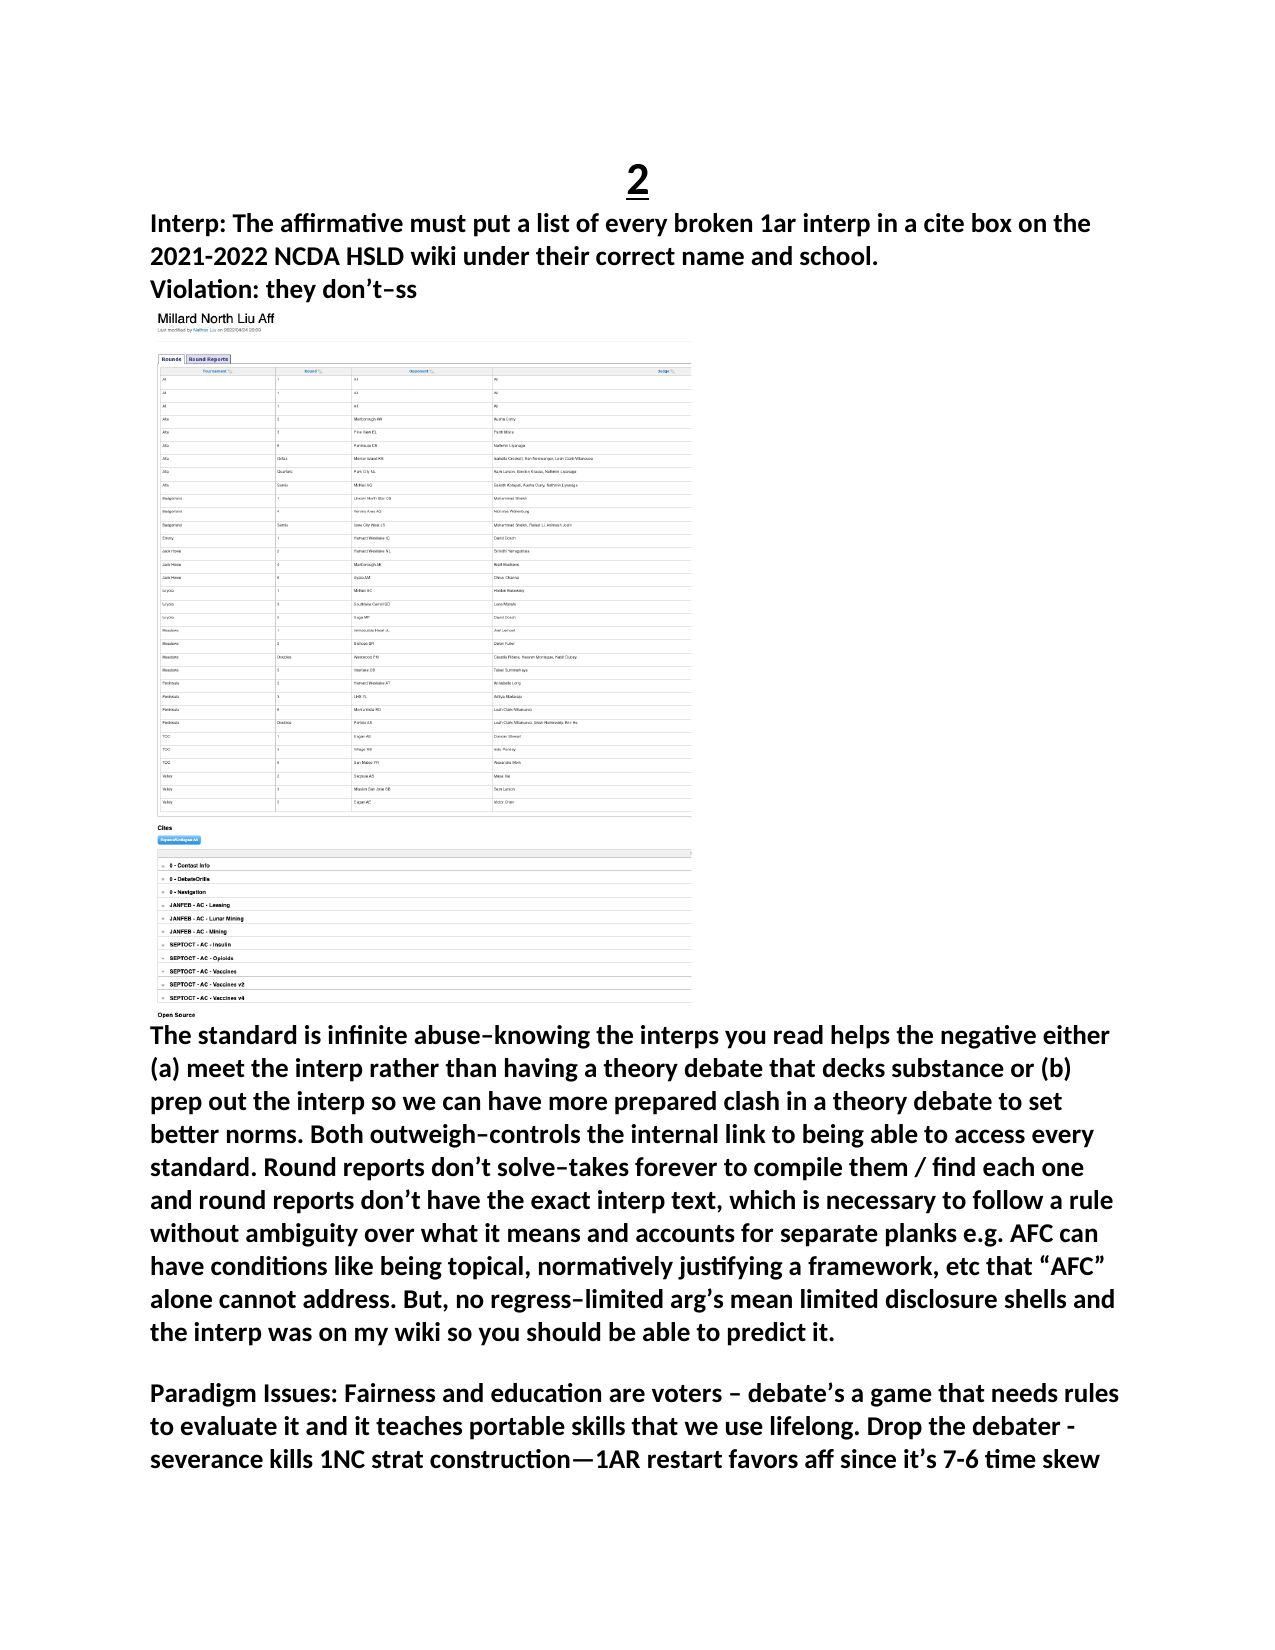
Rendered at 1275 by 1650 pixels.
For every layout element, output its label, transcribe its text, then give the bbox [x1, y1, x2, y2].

text Violation: they don’t–ss [150, 272, 1125, 305]
subtitle 2 [150, 150, 1125, 206]
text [150, 1376, 1125, 1475]
text The standard is infinite abuse–knowing the interps you read helps the negative either (a) meet the interp rather than having a theory debate that decks substance or (b) prep out the interp so we can have more prepared clash in a theory debate to set better norms. Both outweigh–controls the internal link to being able to access every standard. Round reports don’t solve–takes forever to compile them / find each one and round reports don’t have the exact interp text, which is necessary to follow a rule without ambiguity over what it means and accounts for separate planks e.g. AFC can have conditions like being topical, normatively justifying a framework, etc that “AFC” alone cannot address. But, no regress–limited arg’s mean limited disclosure shells and the interp was on my wiki so you should be able to predict it. [150, 1018, 1125, 1348]
text Interp: The affirmative must put a list of every broken 1ar interp in a cite box on the 2021-2022 NCDA HSLD wiki under their correct name and school. [150, 206, 1125, 272]
picture [150, 305, 692, 1018]
